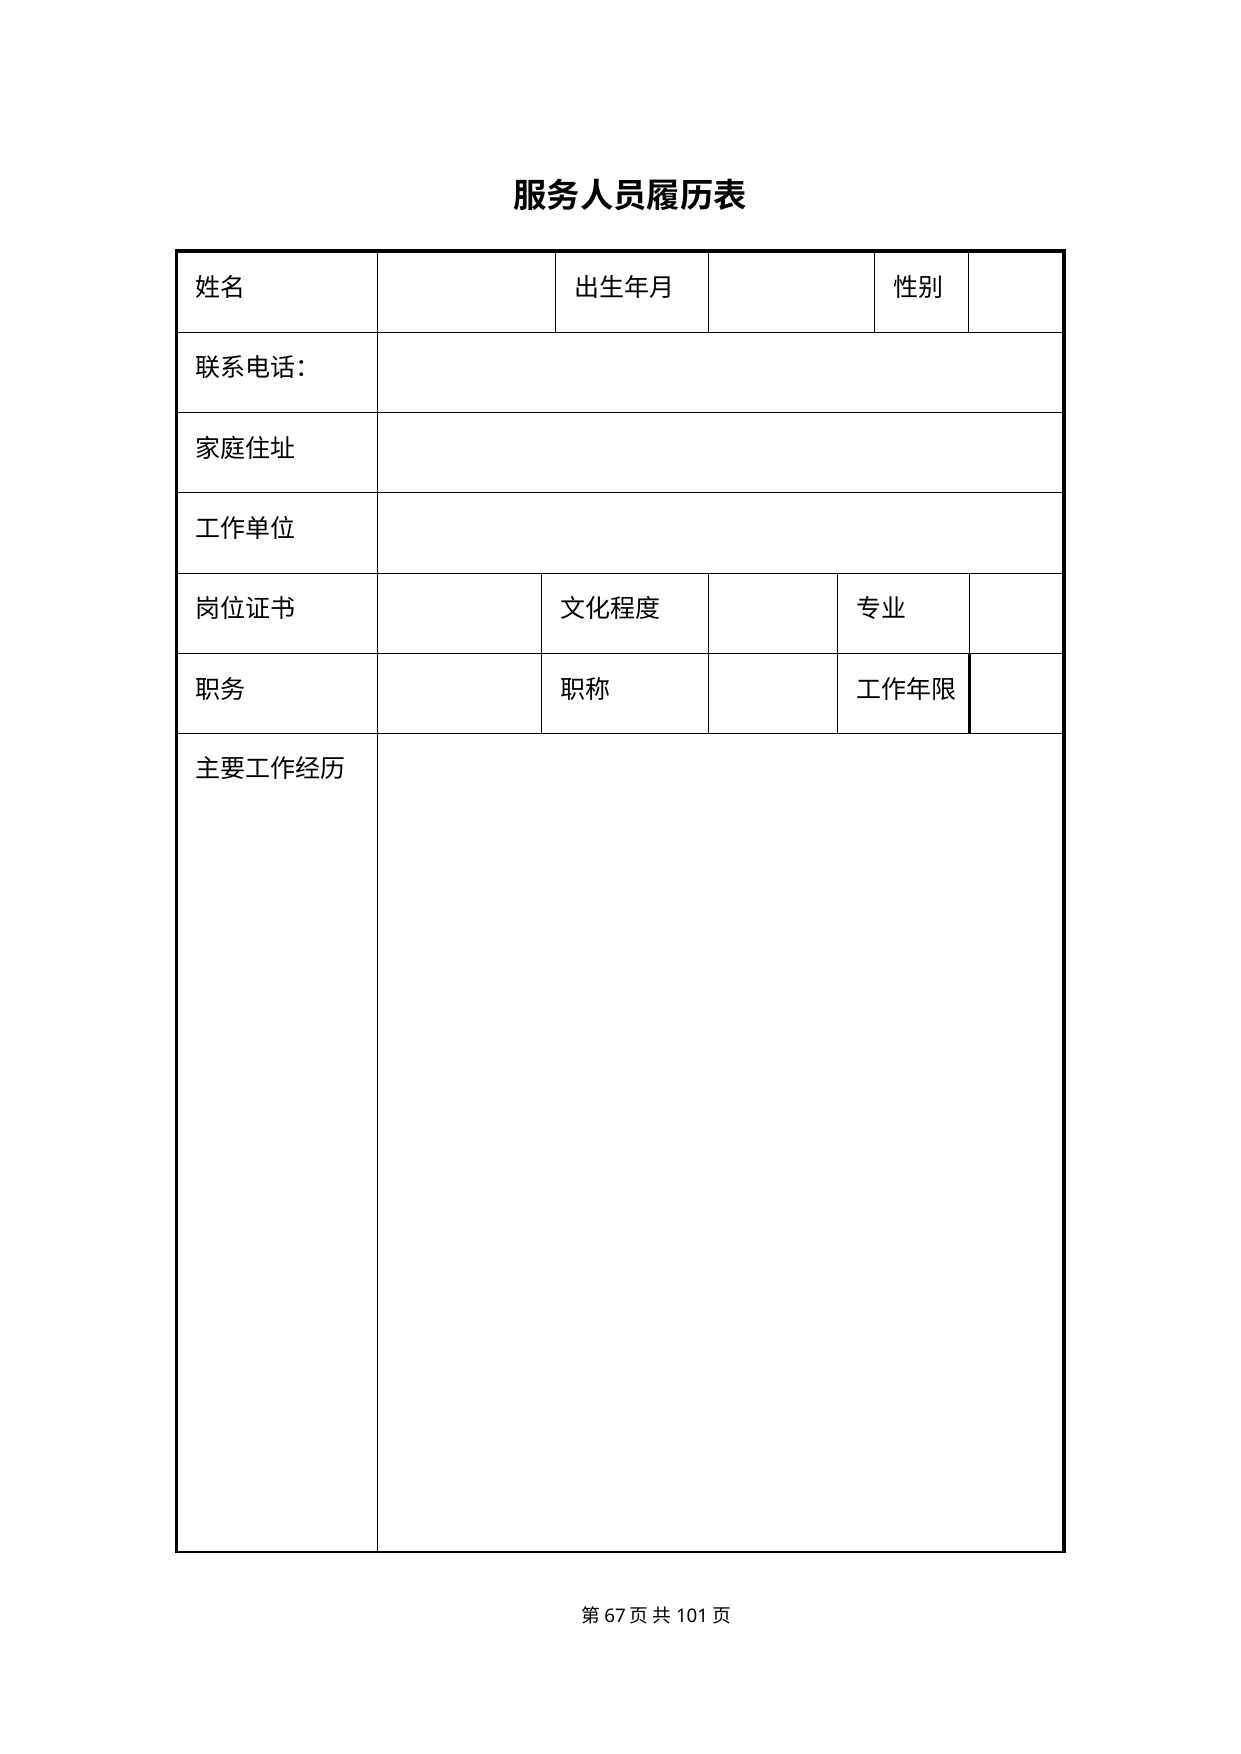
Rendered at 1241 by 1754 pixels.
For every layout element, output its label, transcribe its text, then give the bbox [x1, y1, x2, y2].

table_header [969, 253, 1062, 332]
table_cell 工作单位 [178, 493, 377, 573]
table_header [378, 253, 555, 332]
table_cell 岗位证书 [178, 574, 377, 653]
table_header 出生年月 [556, 253, 708, 332]
table_cell [970, 574, 1062, 653]
table_header 姓名 [178, 253, 377, 332]
table_cell 家庭住址 [178, 413, 377, 492]
table_cell [378, 333, 1062, 412]
table_header [709, 253, 874, 332]
subtitle 服务人员履历表 [194, 160, 1065, 225]
table_cell [378, 413, 1062, 492]
table_cell [709, 574, 837, 653]
table_cell [709, 654, 837, 733]
table_cell 专业 [838, 574, 969, 653]
table_header 性别 [875, 253, 968, 332]
table_cell [378, 654, 541, 733]
table_cell 联系电话： [178, 333, 377, 412]
table_cell [971, 654, 1062, 733]
table_cell [378, 493, 1062, 573]
table_cell 工作年限 [838, 654, 968, 733]
table_cell [378, 734, 1062, 1551]
table_cell 文化程度 [542, 574, 708, 653]
table_cell 职务 [178, 654, 377, 733]
table_cell 主要工作经历 [178, 734, 377, 1551]
table_cell [378, 574, 541, 653]
table_cell 职称 [542, 654, 708, 733]
